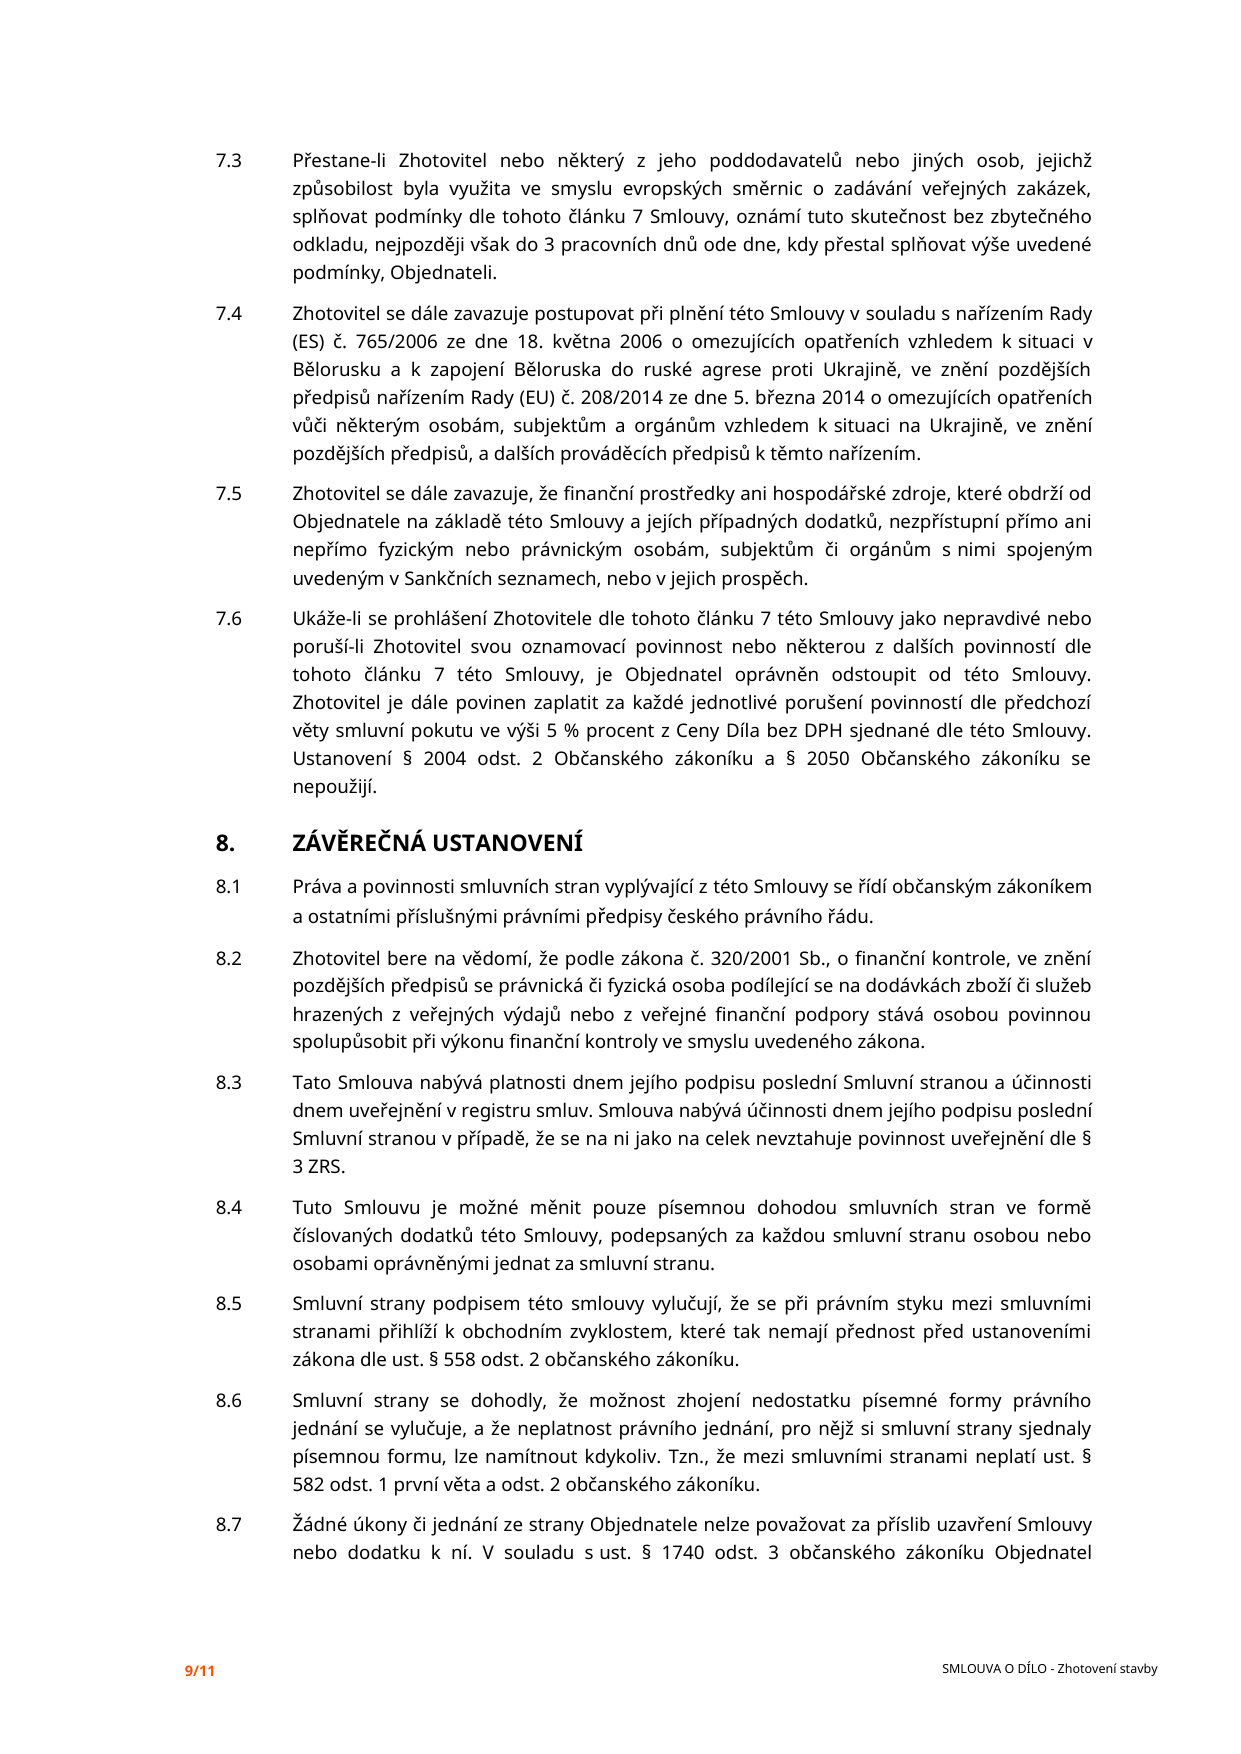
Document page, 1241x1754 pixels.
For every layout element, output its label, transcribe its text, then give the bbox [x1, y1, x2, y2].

list Zhotovitel se dále zavazuje postupovat při plnění této Smlouvy v souladu s nařízením Rady (ES) č. 765/2006 ze dne 18. května 2006 o omezujících opatřeních vzhledem k situaci v Bělorusku a k zapojení Běloruska do ruské agrese proti Ukrajině, ve znění pozdějších předpisů nařízením Rady (EU) č. 208/2014 ze dne 5. března 2014 o omezujících opatřeních vůči některým osobám, subjektům a orgánům vzhledem k situaci na Ukrajině, ve znění pozdějších předpisů, a dalších prováděcích předpisů k těmto nařízením. [216, 300, 1093, 466]
text ZÁVĚREČNÁ USTANOVENÍ [216, 826, 1093, 858]
text Ukáže-li se prohlášení Zhotovitele dle tohoto článku 7 této Smlouvy jako nepravdivé nebo poruší-li Zhotovitel svou oznamovací povinnost nebo některou z dalších povinností dle tohoto článku 7 této Smlouvy, je Objednatel oprávněn odstoupit od této Smlouvy. Zhotovitel je dále povinen zaplatit za každé jednotlivé porušení povinností dle předchozí věty smluvní pokutu ve výši 5 % procent z Ceny Díla bez DPH sjednané dle této Smlouvy. Ustanovení § 2004 odst. 2 Občanského zákoníku a § 2050 Občanského zákoníku se nepoužijí. [216, 605, 1093, 799]
text Tato Smlouva nabývá platnosti dnem jejího podpisu poslední Smluvní stranou a účinnosti dnem uveřejnění v registru smluv. Smlouva nabývá účinnosti dnem jejího podpisu poslední Smluvní stranou v případě, že se na ni jako na celek nevztahuje povinnost uveřejnění dle § 3 ZRS. [216, 1069, 1093, 1179]
text Práva a povinnosti smluvních stran vyplývající z této Smlouvy se řídí občanským zákoníkem a ostatními příslušnými právními předpisy českého právního řádu. [216, 873, 1093, 929]
list Přestane-li Zhotovitel nebo některý z jeho poddodavatelů nebo jiných osob, jejichž způsobilost byla využita ve smyslu evropských směrnic o zadávání veřejných zakázek, splňovat podmínky dle tohoto článku 7 Smlouvy, oznámí tuto skutečnost bez zbytečného odkladu, nejpozději však do 3 pracovních dnů ode dne, kdy přestal splňovat výše uvedené podmínky, Objednateli. [216, 147, 1093, 285]
text Smluvní strany podpisem této smlouvy vylučují, že se při právním styku mezi smluvními stranami přihlíží k obchodním zvyklostem, které tak nemají přednost před ustanoveními zákona dle ust. § 558 odst. 2 občanského zákoníku. [216, 1291, 1093, 1372]
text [216, 1512, 1093, 1565]
list Zhotovitel se dále zavazuje, že finanční prostředky ani hospodářské zdroje, které obdrží od Objednatele na základě této Smlouvy a jejích případných dodatků, nezpřístupní přímo ani nepřímo fyzickým nebo právnickým osobám, subjektům či orgánům s nimi spojeným uvedeným v Sankčních seznamech, nebo v jejich prospěch. [216, 481, 1093, 590]
text Smluvní strany se dohodly, že možnost zhojení nedostatku písemné formy právního jednání se vylučuje, a že neplatnost právního jednání, pro nějž si smluvní strany sjednaly písemnou formu, lze namítnout kdykoliv. Tzn., že mezi smluvními stranami neplatí ust. § 582 odst. 1 první věta a odst. 2 občanského zákoníku. [216, 1387, 1093, 1497]
text Tuto Smlouvu je možné měnit pouze písemnou dohodou smluvních stran ve formě číslovaných dodatků této Smlouvy, podepsaných za každou smluvní stranu osobou nebo osobami oprávněnými jednat za smluvní stranu. [216, 1194, 1093, 1276]
text Zhotovitel bere na vědomí, že podle zákona č. 320/2001 Sb., o finanční kontrole, ve znění pozdějších předpisů se právnická či fyzická osoba podílející se na dodávkách zboží či služeb hrazených z veřejných výdajů nebo z veřejné finanční podpory stává osobou povinnou spolupůsobit při výkonu finanční kontroly ve smyslu uvedeného zákona. [216, 945, 1093, 1054]
